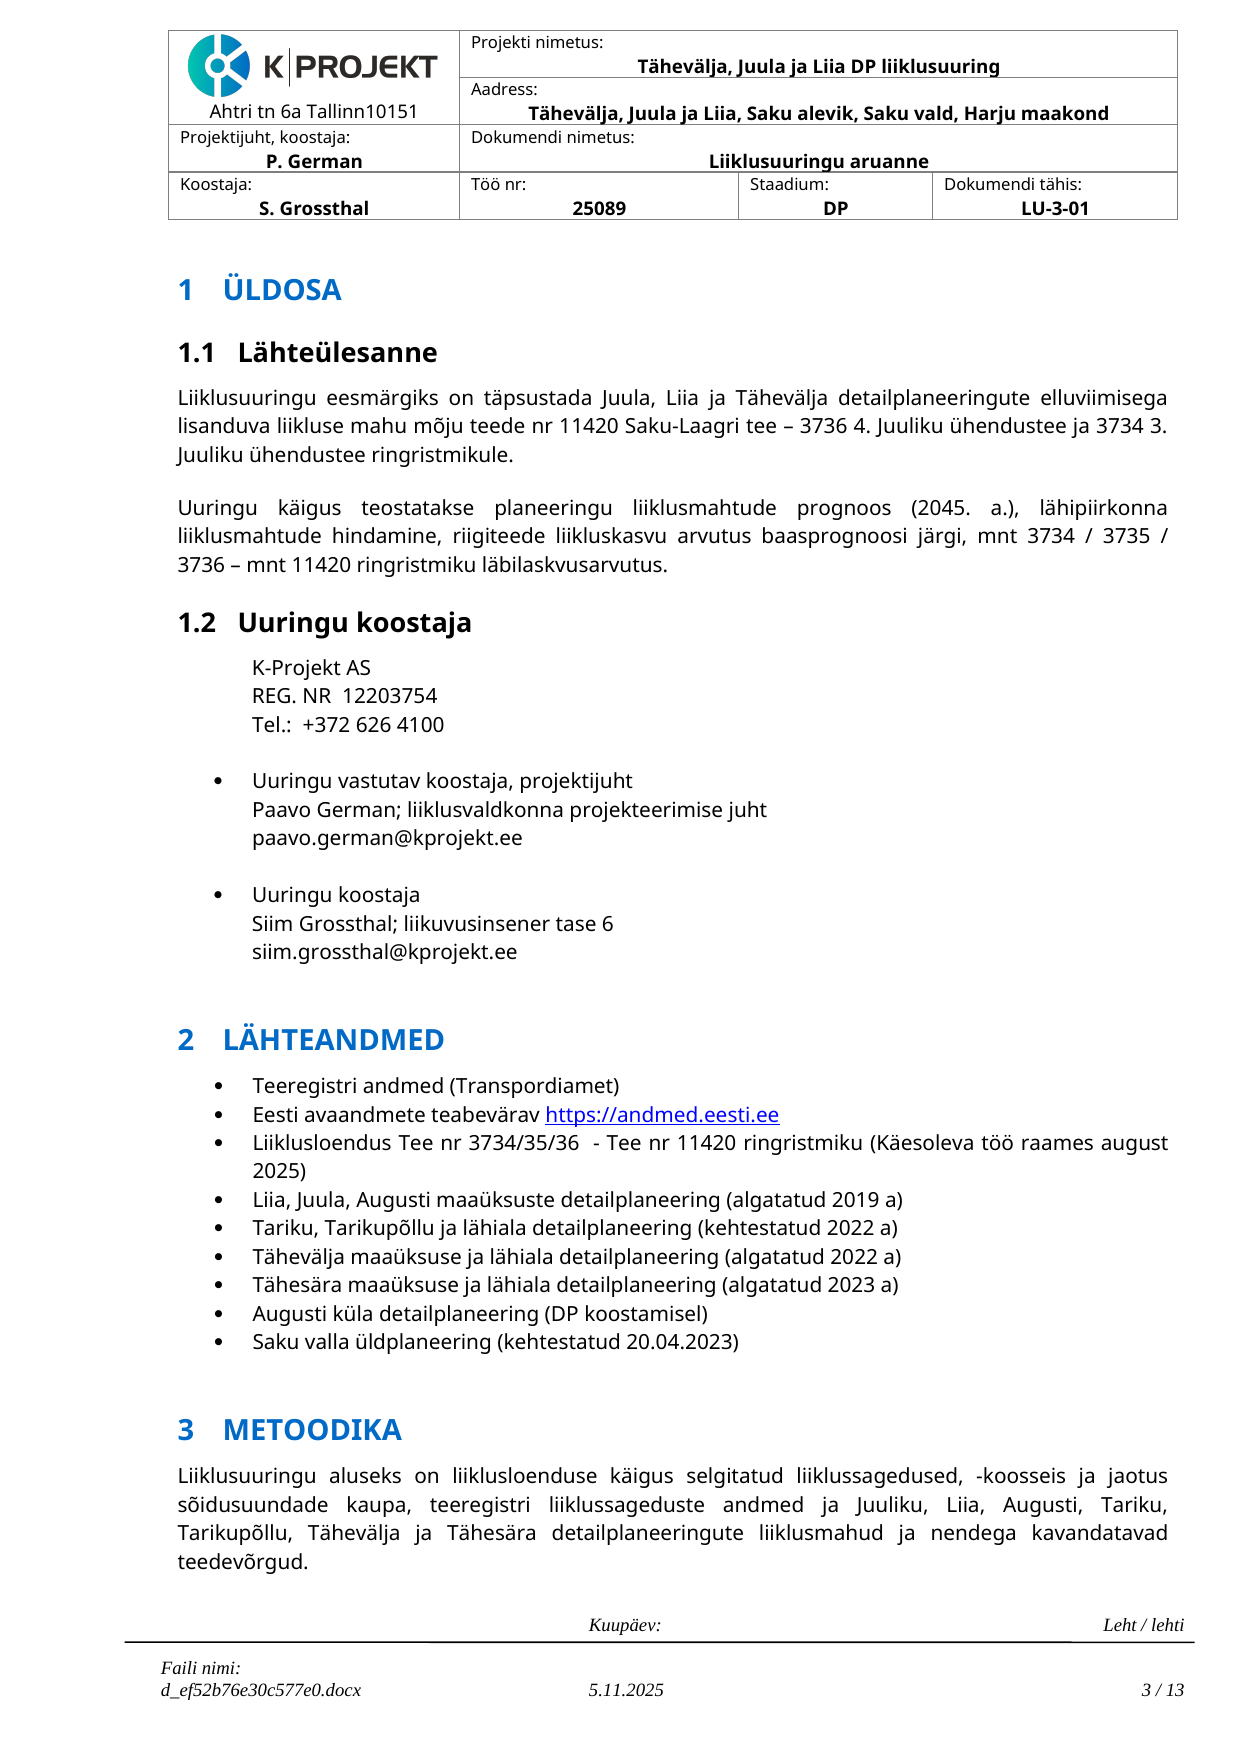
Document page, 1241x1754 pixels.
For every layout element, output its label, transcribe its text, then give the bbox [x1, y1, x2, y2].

list Uuringu vastutav koostaja, projektijuht [214, 767, 1132, 795]
list REG. NR 12203754 [252, 681, 1132, 710]
list Uuringu koostaja [214, 880, 1132, 909]
picture [180, 32, 446, 99]
list Tähevälja maaüksuse ja lähiala detailplaneering (algatatud 2022 a) [215, 1242, 1169, 1270]
list Saku valla üldplaneering (kehtestatud 20.04.2023) [215, 1327, 1169, 1356]
list Tel.: +372 626 4100 [252, 710, 1132, 738]
list Augusti küla detailplaneering (DP koostamisel) [215, 1299, 1169, 1327]
list K-Projekt AS [252, 653, 1132, 681]
subtitle Uuringu koostaja [177, 603, 1169, 640]
list Teeregistri andmed (Transpordiamet) [215, 1071, 1169, 1100]
subtitle LÄHTEANDMED [177, 1019, 1169, 1059]
list Liia, Juula, Augusti maaüksuste detailplaneering (algatatud 2019 a) [215, 1185, 1169, 1213]
list Eesti avaandmete teabevärav https://andmed.eesti.ee [215, 1100, 1169, 1128]
subtitle ÜLDOSA [177, 269, 1169, 308]
list Tariku, Tarikupõllu ja lähiala detailplaneering (kehtestatud 2022 a) [215, 1213, 1169, 1242]
subtitle Lähteülesanne [177, 333, 1169, 370]
text Liiklusuuringu eesmärgiks on täpsustada Juula, Liia ja Tähevälja detailplaneeringute elluviimisega lisanduva liikluse mahu mõju teede nr 11420 Saku-Laagri tee – 3736 4. Juuliku ühendustee ja 3734 3. Juuliku ühendustee ringristmikule. [177, 383, 1169, 468]
text Uuringu käigus teostatakse planeeringu liiklusmahtude prognoos (2045. a.), lähipiirkonna liiklusmahtude hindamine, riigiteede liikluskasvu arvutus baasprognoosi järgi, mnt 3734 / 3735 / 3736 – mnt 11420 ringristmiku läbilaskvusarvutus. [177, 493, 1169, 578]
list Liiklusloendus Tee nr 3734/35/36 - Tee nr 11420 ringristmiku (Käesoleva töö raames august 2025) [215, 1128, 1169, 1185]
list Tähesära maaüksuse ja lähiala detailplaneering (algatatud 2023 a) [215, 1270, 1169, 1299]
list siim.grossthal@kprojekt.ee [252, 937, 1132, 966]
list Paavo German; liiklusvaldkonna projekteerimise juht [252, 795, 1132, 823]
list Siim Grossthal; liikuvusinsener tase 6 [252, 909, 1132, 937]
text Liiklusuuringu aluseks on liiklusloenduse käigus selgitatud liiklussagedused, -koosseis ja jaotus sõidusuundade kaupa, teeregistri liiklussageduste andmed ja Juuliku, Liia, Augusti, Tariku, Tarikupõllu, Tähevälja ja Tähesära detailplaneeringute liiklusmahud ja nendega kavandatavad teedevõrgud. [177, 1462, 1169, 1575]
list paavo.german@kprojekt.ee [252, 823, 1132, 852]
subtitle METOODIKA [177, 1409, 1169, 1449]
